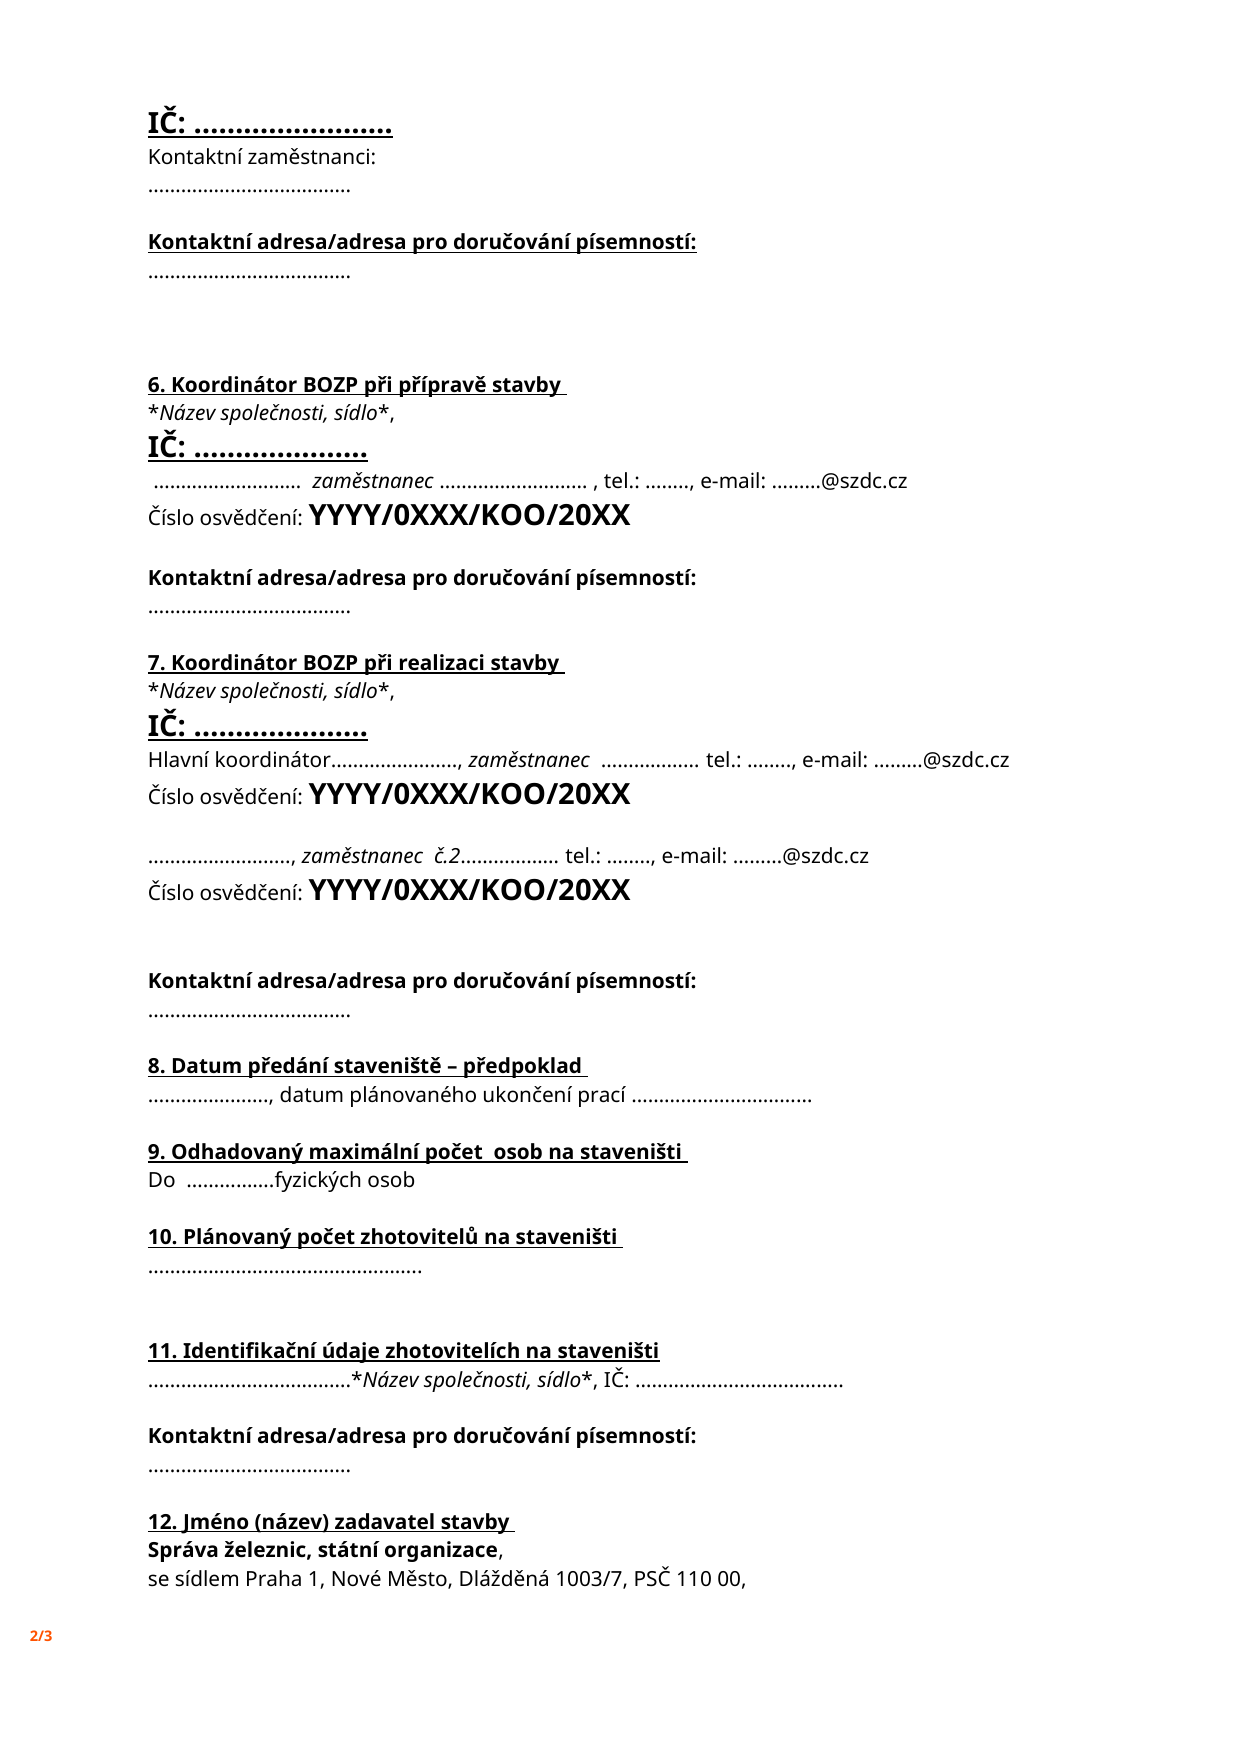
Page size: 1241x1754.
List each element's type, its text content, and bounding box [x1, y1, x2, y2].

text ………………………………. [148, 171, 1137, 199]
text Správa železnic, státní organizace, [148, 1535, 1137, 1564]
text IČ: …………………… [148, 102, 1137, 142]
text se sídlem Praha 1, Nové Město, Dlážděná 1003/7, PSČ 110 00, [148, 1564, 1137, 1592]
text Kontaktní adresa/adresa pro doručování písemností: [148, 227, 1137, 256]
text Číslo osvědčení: YYYY/0XXX/KOO/20XX [148, 773, 1137, 813]
text Kontaktní adresa/adresa pro doručování písemností: [148, 563, 1137, 591]
text Kontaktní adresa/adresa pro doručování písemností: [148, 1422, 1137, 1450]
text Do …………….fyzických osob [148, 1166, 1137, 1194]
text ………………………………. [148, 591, 1137, 620]
text Hlavní koordinátor………………….., zaměstnanec ……………… tel.: …….., e-mail: ………@szdc.cz [148, 745, 1137, 773]
text …………………….., zaměstnanec č.2……………… tel.: …….., e-mail: ………@szdc.cz [148, 841, 1137, 870]
text *Název společnosti, sídlo*, [148, 398, 1137, 427]
text 10. Plánovaný počet zhotovitelů na staveništi [148, 1222, 1137, 1251]
text Kontaktní zaměstnanci: [148, 142, 1137, 171]
text 12. Jméno (název) zadavatel stavby [148, 1507, 1137, 1535]
text Číslo osvědčení: YYYY/0XXX/KOO/20XX [148, 870, 1137, 909]
text ………………………………. [148, 256, 1137, 284]
text ……………………………….*Název společnosti, sídlo*, IČ: ……………………………….. [148, 1365, 1137, 1393]
text ………………………………………….. [148, 1251, 1137, 1279]
text 7. Koordinátor BOZP při realizaci stavby [148, 648, 1137, 677]
text Číslo osvědčení: YYYY/0XXX/KOO/20XX [148, 495, 1137, 534]
text …………………., datum plánovaného ukončení prací …………………………… [148, 1080, 1137, 1108]
text Kontaktní adresa/adresa pro doručování písemností: [148, 966, 1137, 995]
text IČ: ………………… [148, 427, 1137, 466]
text ……………………… zaměstnanec ……………………… , tel.: …….., e-mail: ………@szdc.cz [148, 466, 1137, 495]
text 9. Odhadovaný maximální počet osob na staveništi [148, 1137, 1137, 1166]
text 11. Identifikační údaje zhotovitelích na staveništi [148, 1336, 1137, 1365]
text ………………………………. [148, 1450, 1137, 1478]
text 8. Datum předání staveniště – předpoklad [148, 1052, 1137, 1080]
text IČ: ………………… [148, 705, 1137, 745]
text 6. Koordinátor BOZP při přípravě stavby [148, 370, 1137, 398]
text ………………………………. [148, 995, 1137, 1023]
text *Název společnosti, sídlo*, [148, 677, 1137, 705]
